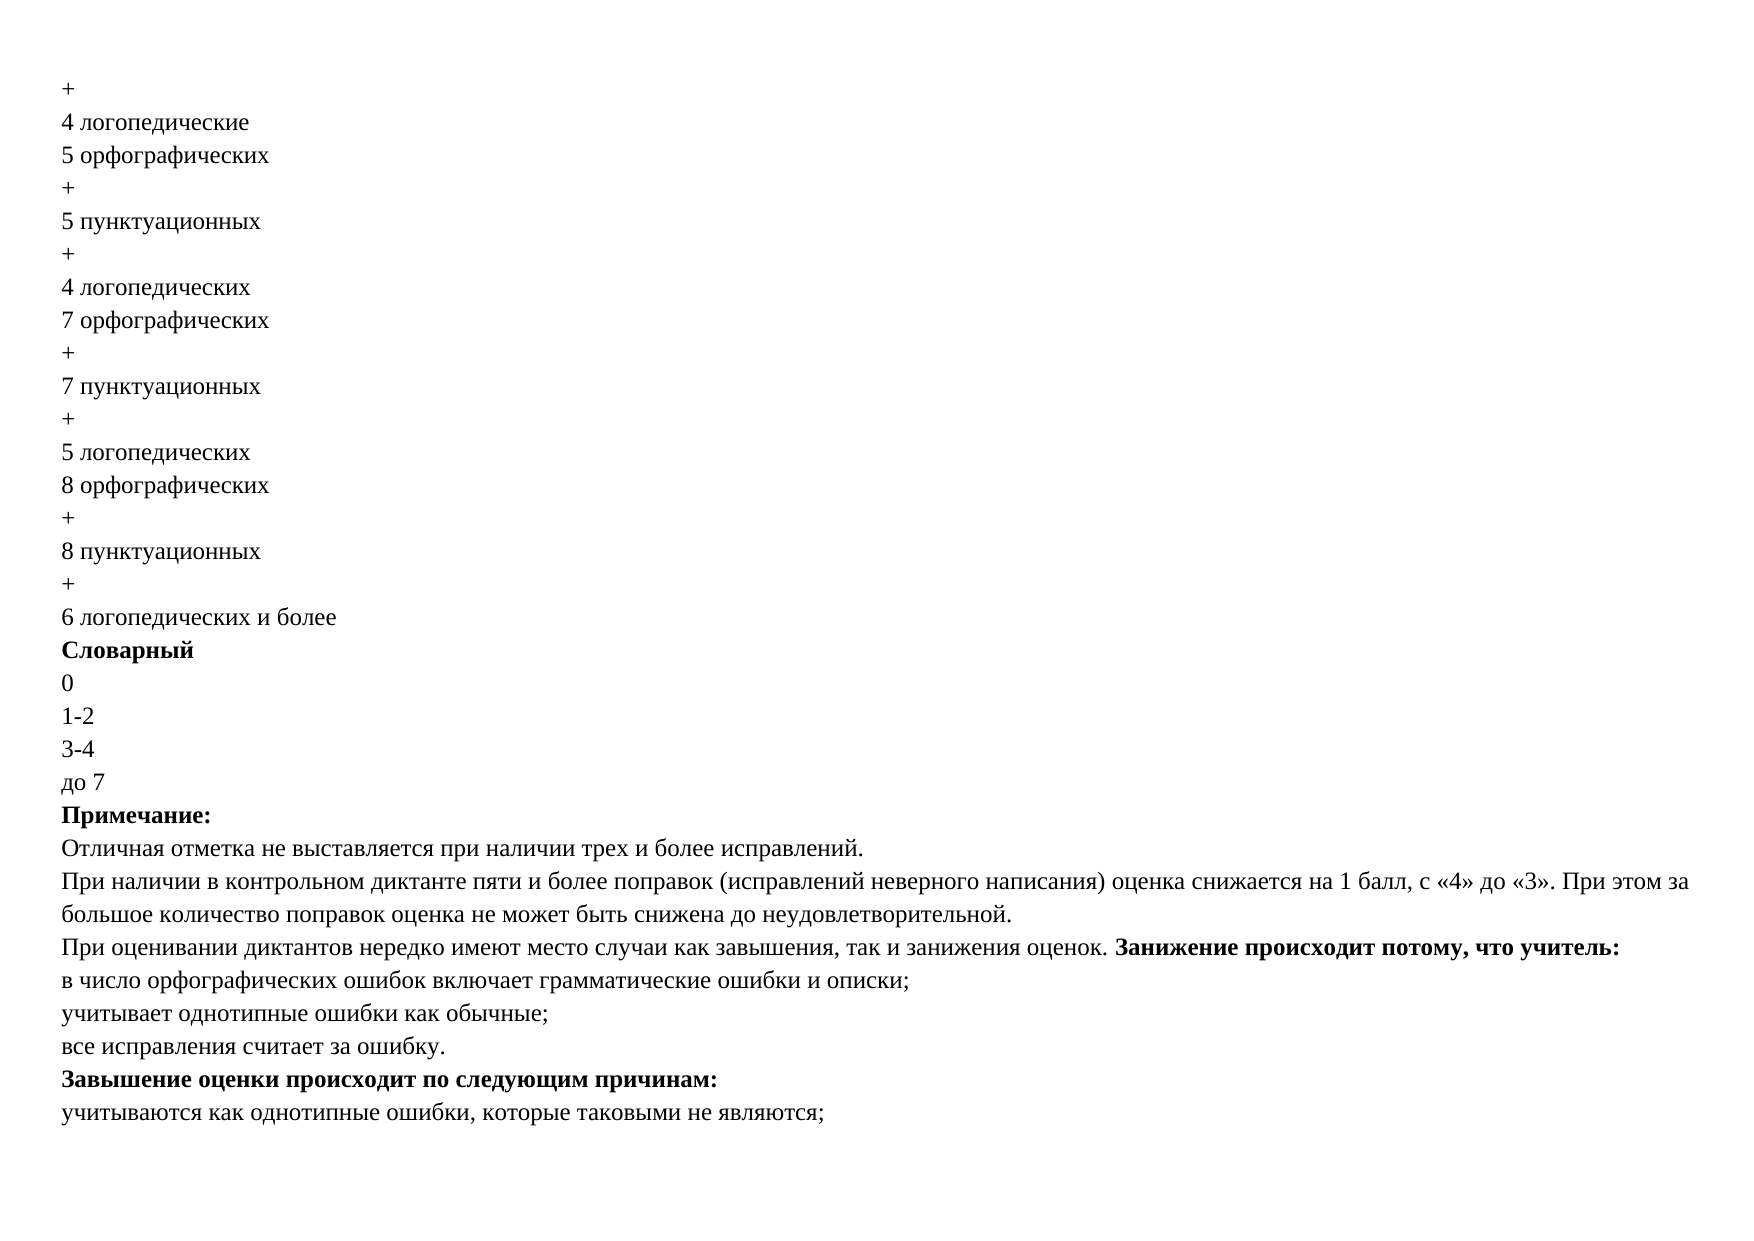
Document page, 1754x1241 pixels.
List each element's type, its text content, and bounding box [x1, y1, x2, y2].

text При оценивании диктантов нередко имеют место случаи как завышения, так и занижения оценок. Занижение происходит потому, что учитель: [61, 932, 1714, 961]
text 8 орфографических [61, 470, 1714, 499]
text 3-4 [61, 734, 1714, 763]
text 5 орфографических [61, 140, 1714, 169]
text 4 логопедические [61, 107, 1714, 136]
text Завышение оценки происходит по следующим причинам: [61, 1064, 1714, 1093]
text 7 орфографических [61, 305, 1714, 334]
text + [61, 503, 1714, 532]
text в число орфографических ошибок включает грамматические ошибки и описки; [61, 965, 1714, 994]
text 5 логопедических [61, 437, 1714, 466]
text до 7 [61, 767, 1714, 796]
text учитывает однотипные ошибки как обычные; [61, 998, 1714, 1027]
text 5 пунктуационных [61, 206, 1714, 235]
text + [61, 74, 1714, 103]
text 8 пунктуационных [61, 536, 1714, 565]
text Словарный [61, 635, 1714, 664]
text Примечание: [61, 800, 1714, 829]
text Отличная отметка не выставляется при наличии трех и более исправлений. [61, 833, 1714, 862]
text + [61, 338, 1714, 367]
text все исправления считает за ошибку. [61, 1031, 1714, 1060]
text 7 пунктуационных [61, 371, 1714, 400]
text 0 [61, 668, 1714, 697]
text + [61, 173, 1714, 202]
text При наличии в контрольном диктанте пяти и более поправок (исправлений неверного написания) оценка снижается на 1 балл, с «4» до «3». При этом за большое количество поправок оценка не может быть снижена до неудовлетворительной. [61, 866, 1714, 928]
text 1-2 [61, 701, 1714, 730]
text + [61, 569, 1714, 598]
text 4 логопедических [61, 272, 1714, 301]
text 6 логопедических и более [61, 602, 1714, 631]
text + [61, 404, 1714, 433]
text учитываются как однотипные ошибки, которые таковыми не являются; [61, 1097, 1714, 1126]
text + [61, 239, 1714, 268]
